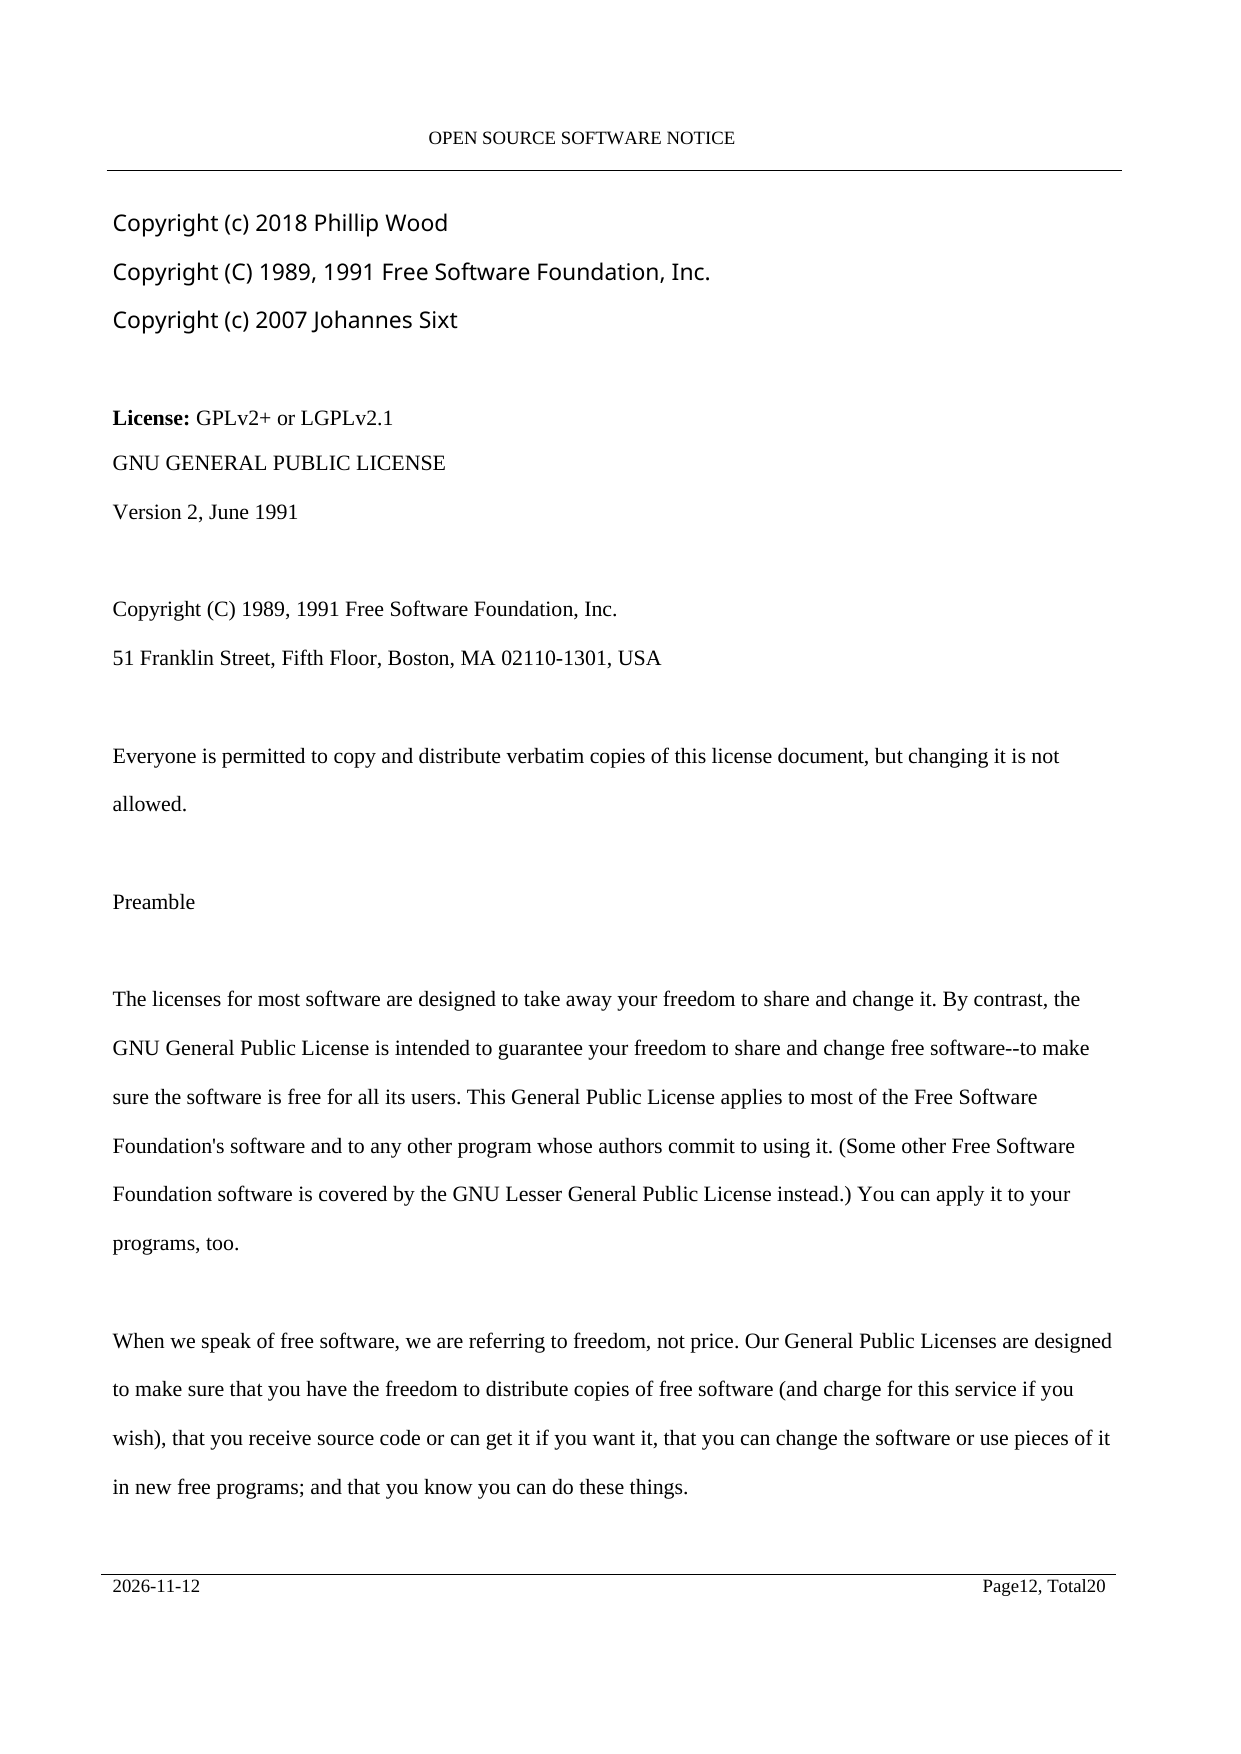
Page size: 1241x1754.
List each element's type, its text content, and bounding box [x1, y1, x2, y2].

text License: GPLv2+ or LGPLv2.1 [112, 401, 1128, 434]
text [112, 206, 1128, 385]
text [112, 446, 1128, 1503]
